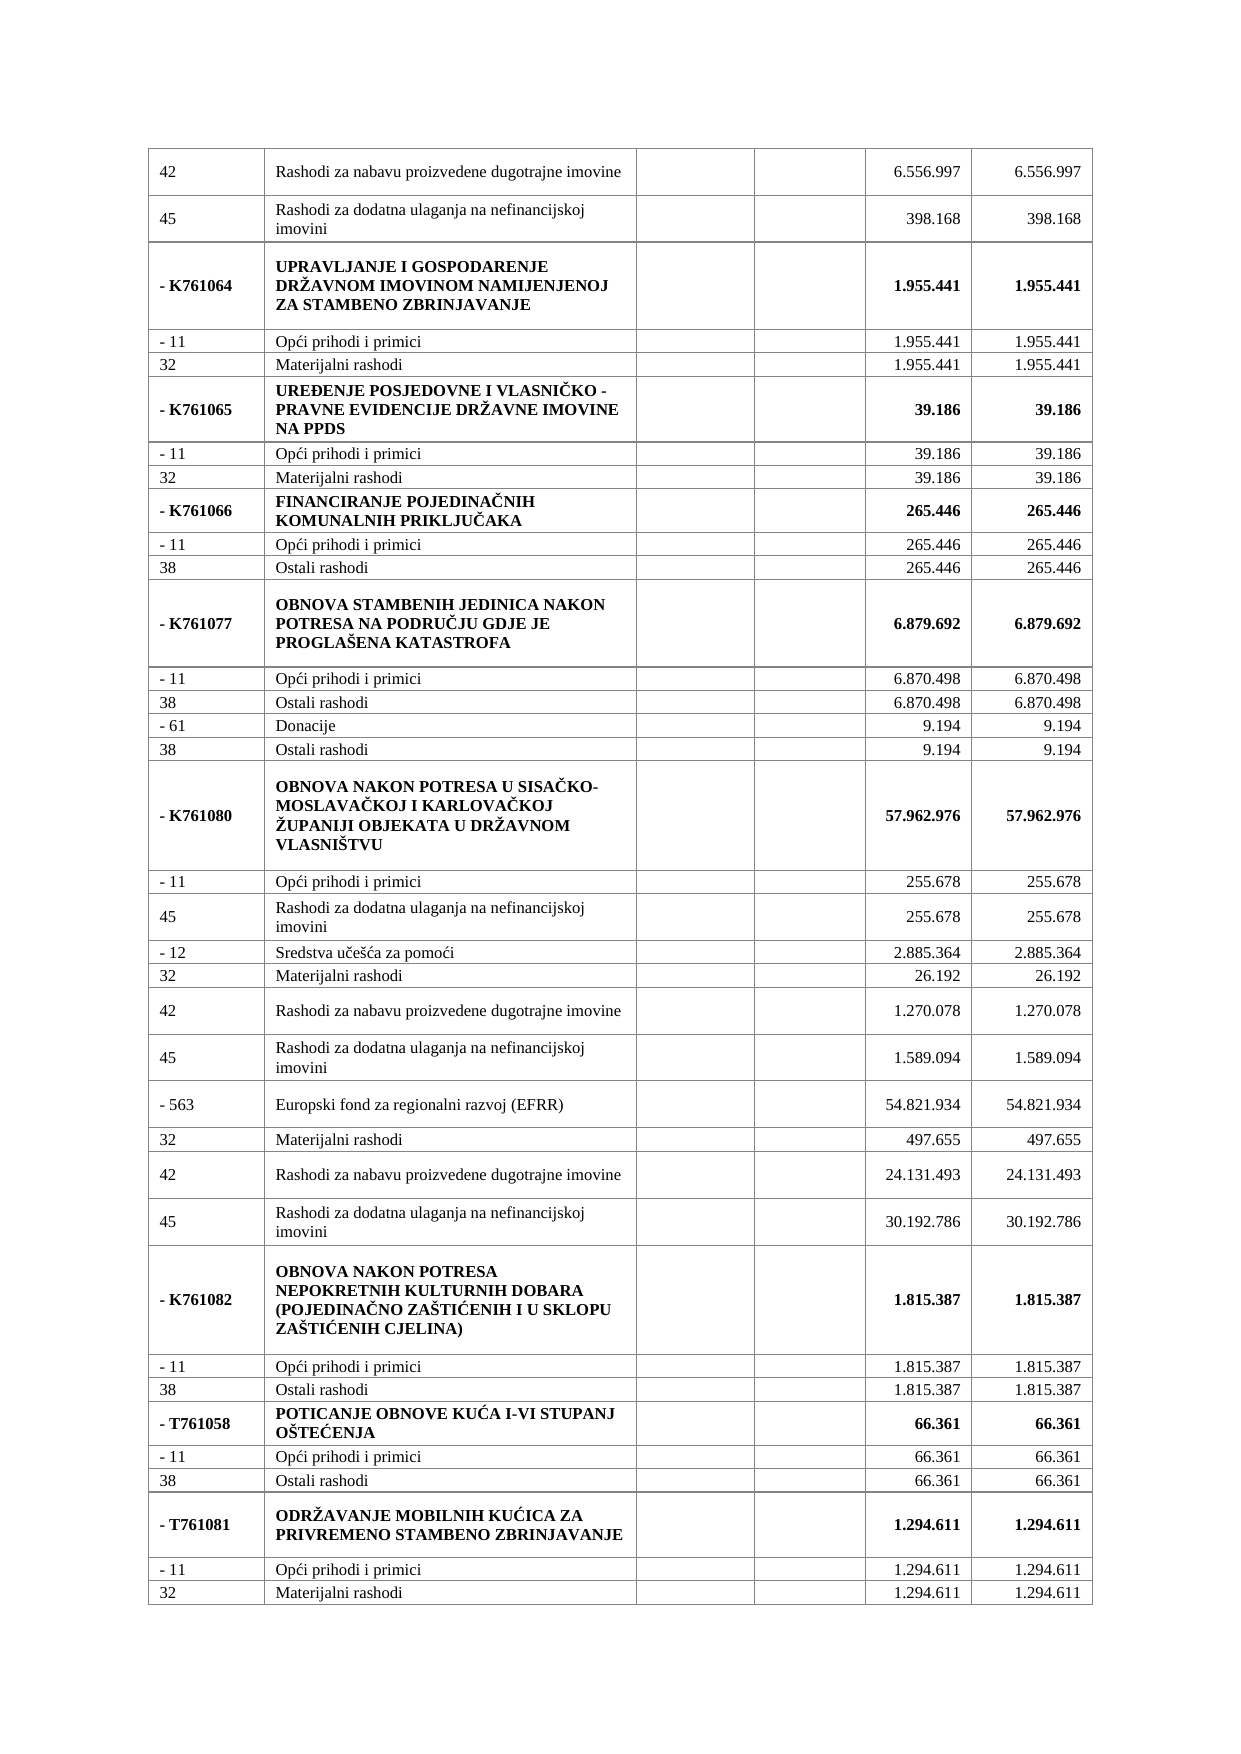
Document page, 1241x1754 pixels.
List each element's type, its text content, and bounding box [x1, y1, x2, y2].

table_cell [637, 964, 754, 987]
table_cell ODRŽAVANJE MOBILNIH KUĆICA ZA PRIVREMENO STAMBENO ZBRINJAVANJE [265, 1493, 636, 1557]
table_cell - 12 [149, 941, 264, 963]
table_cell [637, 1199, 754, 1244]
table_cell Opći prihodi i primici [265, 1446, 636, 1468]
table_cell 497.655 [866, 1128, 971, 1151]
table_cell Europski fond za regionalni razvoj (EFRR) [265, 1081, 636, 1127]
table_cell [637, 761, 754, 869]
table_cell 1.815.387 [972, 1355, 1092, 1377]
table_cell [637, 988, 754, 1033]
table_cell [755, 738, 865, 760]
table_cell [637, 1581, 754, 1604]
table_cell - 11 [149, 871, 264, 893]
table_cell 45 [149, 1035, 264, 1080]
table_cell 42 [149, 1152, 264, 1198]
table_cell Opći prihodi i primici [265, 1355, 636, 1377]
table_cell 1.955.441 [866, 330, 971, 352]
table_cell 32 [149, 466, 264, 488]
table_cell [637, 1558, 754, 1580]
table_cell OBNOVA NAKON POTRESA NEPOKRETNIH KULTURNIH DOBARA (POJEDINAČNO ZAŠTIĆENIH I U SKLOPU ZAŠTIĆENIH CJELINA) [265, 1246, 636, 1354]
table_cell 6.556.997 [972, 149, 1092, 194]
table_cell 1.955.441 [972, 330, 1092, 352]
table_cell 66.361 [972, 1469, 1092, 1491]
table_cell - T761081 [149, 1493, 264, 1557]
table_cell [637, 691, 754, 713]
table_cell 6.870.498 [972, 668, 1092, 690]
table_cell [637, 1378, 754, 1401]
table_cell 45 [149, 196, 264, 241]
table_cell [755, 988, 865, 1033]
table_cell Opći prihodi i primici [265, 871, 636, 893]
table_cell Ostali rashodi [265, 1378, 636, 1401]
table_cell [755, 377, 865, 441]
table_cell [755, 489, 865, 532]
table_cell [637, 1446, 754, 1468]
table_cell [755, 466, 865, 488]
table_cell 255.678 [866, 871, 971, 893]
table_cell 45 [149, 1199, 264, 1244]
table_cell 1.270.078 [972, 988, 1092, 1033]
table_cell [755, 533, 865, 555]
table_cell [755, 1355, 865, 1377]
table_cell 66.361 [866, 1469, 971, 1491]
table_cell - 11 [149, 443, 264, 465]
table_cell 6.879.692 [972, 580, 1092, 666]
table_cell 38 [149, 691, 264, 713]
table_cell [755, 1199, 865, 1244]
table_cell [637, 894, 754, 940]
table_cell UREĐENJE POSJEDOVNE I VLASNIČKO - PRAVNE EVIDENCIJE DRŽAVNE IMOVINE NA PPDS [265, 377, 636, 441]
table_cell [637, 1246, 754, 1354]
table_cell UPRAVLJANJE I GOSPODARENJE DRŽAVNOM IMOVINOM NAMIJENJENOJ ZA STAMBENO ZBRINJAVANJE [265, 243, 636, 329]
table_cell OBNOVA NAKON POTRESA U SISAČKO-MOSLAVAČKOJ I KARLOVAČKOJ ŽUPANIJI OBJEKATA U DRŽAVNOM VLASNIŠTVU [265, 761, 636, 869]
table_cell [637, 377, 754, 441]
table_cell 1.955.441 [866, 243, 971, 329]
table_cell Opći prihodi i primici [265, 1558, 636, 1580]
table_cell [637, 489, 754, 532]
table_cell Opći prihodi i primici [265, 668, 636, 690]
table_cell Rashodi za nabavu proizvedene dugotrajne imovine [265, 988, 636, 1033]
table_cell 39.186 [972, 443, 1092, 465]
table_cell Ostali rashodi [265, 738, 636, 760]
table_cell [637, 196, 754, 241]
table_cell 30.192.786 [972, 1199, 1092, 1244]
table_cell [755, 894, 865, 940]
table_cell - 11 [149, 668, 264, 690]
table_cell 1.294.611 [972, 1558, 1092, 1580]
table_cell [637, 1469, 754, 1491]
table_cell [755, 1152, 865, 1198]
table_cell 1.815.387 [866, 1378, 971, 1401]
table_cell 1.294.611 [866, 1493, 971, 1557]
table_cell 1.294.611 [972, 1493, 1092, 1557]
table_cell 38 [149, 1469, 264, 1491]
table_cell [755, 330, 865, 352]
table_cell - K761066 [149, 489, 264, 532]
table_cell 1.589.094 [866, 1035, 971, 1080]
table_cell [755, 443, 865, 465]
table_cell POTICANJE OBNOVE KUĆA I-VI STUPANJ OŠTEĆENJA [265, 1402, 636, 1444]
table_cell - K761077 [149, 580, 264, 666]
table_cell 30.192.786 [866, 1199, 971, 1244]
table_cell 1.815.387 [866, 1355, 971, 1377]
table_cell [755, 1128, 865, 1151]
table_cell [637, 1035, 754, 1080]
table_cell [755, 353, 865, 376]
table_cell Materijalni rashodi [265, 466, 636, 488]
table_cell [755, 941, 865, 963]
table_cell [755, 1035, 865, 1080]
table_cell 42 [149, 149, 264, 194]
table_cell [755, 871, 865, 893]
table_cell [637, 1402, 754, 1444]
table_cell [637, 871, 754, 893]
table_cell 9.194 [866, 714, 971, 737]
table_cell 265.446 [866, 533, 971, 555]
table_cell - K761065 [149, 377, 264, 441]
table_cell Materijalni rashodi [265, 1581, 636, 1604]
table_cell 265.446 [972, 556, 1092, 579]
table_cell 255.678 [972, 894, 1092, 940]
table_cell 38 [149, 556, 264, 579]
table_cell 66.361 [972, 1402, 1092, 1444]
table_cell [637, 714, 754, 737]
table_cell [637, 149, 754, 194]
table_cell 57.962.976 [866, 761, 971, 869]
table_cell 2.885.364 [972, 941, 1092, 963]
table_cell [637, 556, 754, 579]
table_cell 255.678 [972, 871, 1092, 893]
table_cell [755, 1081, 865, 1127]
table_cell 398.168 [972, 196, 1092, 241]
table_cell [637, 330, 754, 352]
table_cell 24.131.493 [972, 1152, 1092, 1198]
table_cell Rashodi za dodatna ulaganja na nefinancijskoj imovini [265, 196, 636, 241]
table_cell 57.962.976 [972, 761, 1092, 869]
table_cell 66.361 [972, 1446, 1092, 1468]
table_cell [637, 243, 754, 329]
table_cell Sredstva učešća za pomoći [265, 941, 636, 963]
table_cell 1.294.611 [972, 1581, 1092, 1604]
table_cell Opći prihodi i primici [265, 443, 636, 465]
table_cell [755, 964, 865, 987]
table_cell Rashodi za dodatna ulaganja na nefinancijskoj imovini [265, 1199, 636, 1244]
table_cell Materijalni rashodi [265, 353, 636, 376]
table_cell [755, 1446, 865, 1468]
table_cell 6.879.692 [866, 580, 971, 666]
table_cell 1.815.387 [972, 1378, 1092, 1401]
table_cell 32 [149, 1581, 264, 1604]
table_cell 265.446 [972, 533, 1092, 555]
table_cell OBNOVA STAMBENIH JEDINICA NAKON POTRESA NA PODRUČJU GDJE JE PROGLAŠENA KATASTROFA [265, 580, 636, 666]
table_cell - 563 [149, 1081, 264, 1127]
table_cell [637, 738, 754, 760]
table_cell Materijalni rashodi [265, 964, 636, 987]
table_cell [637, 1355, 754, 1377]
table_cell 32 [149, 1128, 264, 1151]
table_cell [755, 149, 865, 194]
table_cell 39.186 [972, 377, 1092, 441]
table_cell [755, 1493, 865, 1557]
table_cell [755, 1246, 865, 1354]
table_cell [755, 761, 865, 869]
table_cell [755, 691, 865, 713]
table_cell [637, 1128, 754, 1151]
table_cell [637, 466, 754, 488]
table_cell 6.556.997 [866, 149, 971, 194]
table_cell 1.589.094 [972, 1035, 1092, 1080]
table_cell 1.294.611 [866, 1581, 971, 1604]
table_cell 39.186 [866, 377, 971, 441]
table_cell 26.192 [972, 964, 1092, 987]
table_cell 265.446 [866, 556, 971, 579]
table_cell 9.194 [972, 714, 1092, 737]
table_cell 26.192 [866, 964, 971, 987]
table_cell Materijalni rashodi [265, 1128, 636, 1151]
table_cell - 11 [149, 1355, 264, 1377]
table_cell [637, 1152, 754, 1198]
table_cell Rashodi za dodatna ulaganja na nefinancijskoj imovini [265, 894, 636, 940]
table_cell 1.955.441 [866, 353, 971, 376]
table_cell 1.294.611 [866, 1558, 971, 1580]
table_cell 497.655 [972, 1128, 1092, 1151]
table_cell 38 [149, 738, 264, 760]
table_cell 38 [149, 1378, 264, 1401]
table_cell - 11 [149, 533, 264, 555]
table_cell - 11 [149, 330, 264, 352]
table_cell 66.361 [866, 1446, 971, 1468]
table_cell - 61 [149, 714, 264, 737]
table_cell [755, 1558, 865, 1580]
table_cell Rashodi za dodatna ulaganja na nefinancijskoj imovini [265, 1035, 636, 1080]
table_cell FINANCIRANJE POJEDINAČNIH KOMUNALNIH PRIKLJUČAKA [265, 489, 636, 532]
table_cell 32 [149, 964, 264, 987]
table_cell 54.821.934 [972, 1081, 1092, 1127]
table_cell Ostali rashodi [265, 556, 636, 579]
table_cell 39.186 [866, 466, 971, 488]
table_cell [755, 196, 865, 241]
table_cell 54.821.934 [866, 1081, 971, 1127]
table_cell Opći prihodi i primici [265, 533, 636, 555]
table_cell 9.194 [866, 738, 971, 760]
table_cell - 11 [149, 1558, 264, 1580]
table_cell Rashodi za nabavu proizvedene dugotrajne imovine [265, 149, 636, 194]
table_cell [637, 1081, 754, 1127]
table_cell 32 [149, 353, 264, 376]
table_cell 1.815.387 [972, 1246, 1092, 1354]
table_cell Opći prihodi i primici [265, 330, 636, 352]
table_cell 255.678 [866, 894, 971, 940]
table_cell [755, 1581, 865, 1604]
table_cell 1.955.441 [972, 353, 1092, 376]
table_cell - 11 [149, 1446, 264, 1468]
table_cell [637, 668, 754, 690]
table_cell [755, 243, 865, 329]
table_cell [755, 1378, 865, 1401]
table_cell 1.270.078 [866, 988, 971, 1033]
table_cell 1.955.441 [972, 243, 1092, 329]
table_cell 45 [149, 894, 264, 940]
table_cell 9.194 [972, 738, 1092, 760]
table_cell [755, 556, 865, 579]
table_cell [637, 1493, 754, 1557]
table_cell - K761082 [149, 1246, 264, 1354]
table_cell - K761080 [149, 761, 264, 869]
table_cell 265.446 [972, 489, 1092, 532]
table_cell 2.885.364 [866, 941, 971, 963]
table_cell 6.870.498 [866, 691, 971, 713]
table_cell 42 [149, 988, 264, 1033]
table_cell Ostali rashodi [265, 691, 636, 713]
table_cell [637, 443, 754, 465]
table_cell [637, 941, 754, 963]
table_cell [755, 668, 865, 690]
table_cell [637, 580, 754, 666]
table_cell Rashodi za nabavu proizvedene dugotrajne imovine [265, 1152, 636, 1198]
table_cell Ostali rashodi [265, 1469, 636, 1491]
table_cell 39.186 [866, 443, 971, 465]
table_cell [755, 580, 865, 666]
table_cell [637, 353, 754, 376]
table_cell [755, 714, 865, 737]
table_cell 66.361 [866, 1402, 971, 1444]
table_cell Donacije [265, 714, 636, 737]
table_cell [755, 1469, 865, 1491]
table_cell 6.870.498 [866, 668, 971, 690]
table_cell [755, 1402, 865, 1444]
table_cell 6.870.498 [972, 691, 1092, 713]
table_cell [637, 533, 754, 555]
table_cell - K761064 [149, 243, 264, 329]
table_cell 265.446 [866, 489, 971, 532]
table_cell 24.131.493 [866, 1152, 971, 1198]
table_cell 398.168 [866, 196, 971, 241]
table_cell 1.815.387 [866, 1246, 971, 1354]
table_cell - T761058 [149, 1402, 264, 1444]
table_cell 39.186 [972, 466, 1092, 488]
